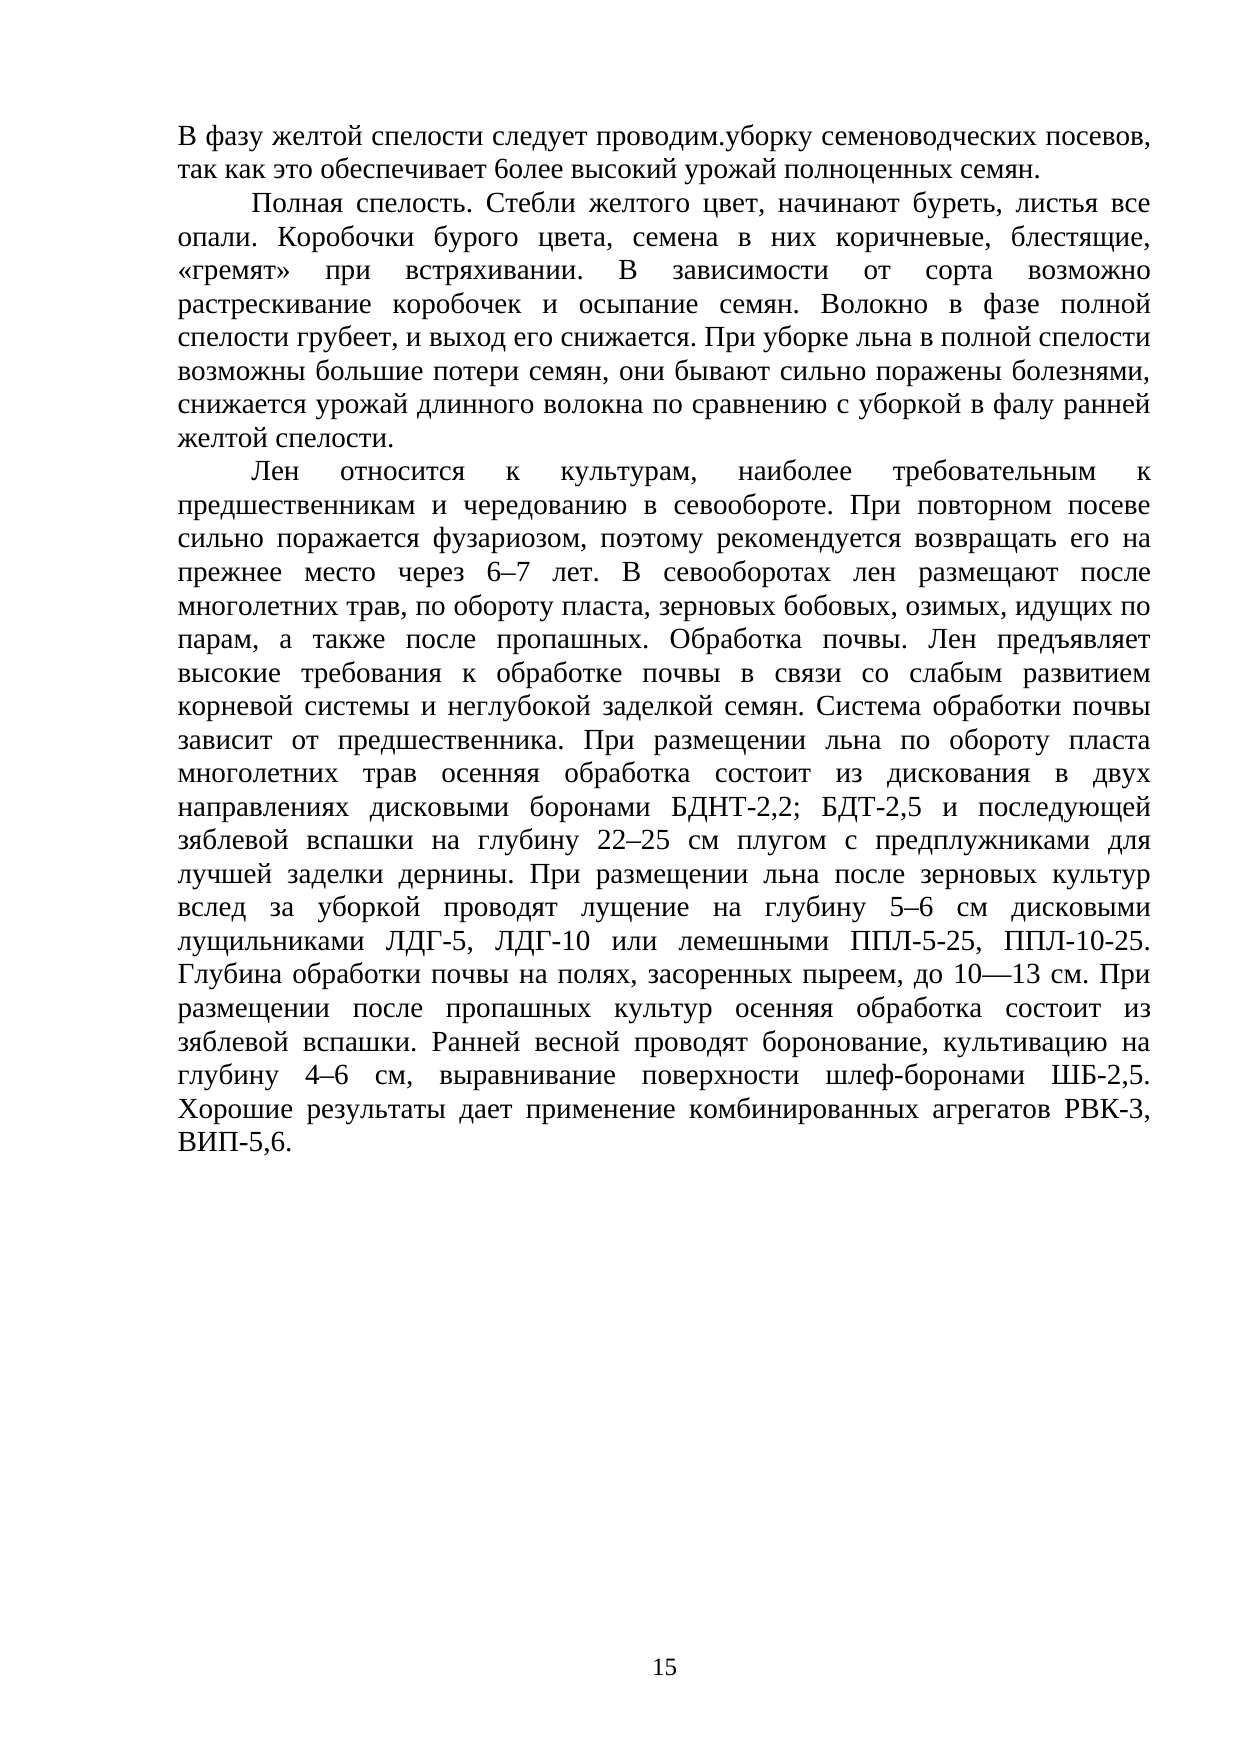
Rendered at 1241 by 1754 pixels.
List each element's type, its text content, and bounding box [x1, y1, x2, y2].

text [177, 118, 1152, 185]
text Полная спелость. Стебли желтого цвет, начинают буреть, листья все опали. Коробочки бурого цвета, семена в них коричневые, блестящие, «гремят» при встряхивании. В зависимости от copтa возможно растрескивание коробочек и осыпание семян. Волокно в фазе полной спелости грубеет, и выход его снижается. При уборке льна в полной спелости возможны большие потери семян, они бывают сильно поражены болезнями, снижается урожай длинного волокна по сравнению с уборкой в фалу ранней желтой спелости. [177, 185, 1152, 453]
text Лен относится к культурам, наиболее требовательным к предшественникам и чередованию в севообороте. При повторном посеве сильно поражается фузариозом, поэтому рекомендуется возвращать его на прежнее место через 6–7 лет. В севооборотах лен размещают после многолетних трав, по обороту пласта, зерновых бобовых, озимых, идущих по парам, а также после пропашных. Обработка почвы. Лен предъявляет высокие требования к обработке почвы в связи со слабым развитием корневой системы и неглубокой заделкой семян. Система обработки почвы зависит от предшественника. При размещении льна по обороту пласта многолетних трав осенняя обработка состоит из дискования в двух направлениях дисковыми боронами БДНТ-2,2; БДТ-2,5 и последующей зяблевой вспашки на глубину 22–25 см плугом с предплужниками для лучшей заделки дернины. При размещении льна после зерновых культур вслед за уборкой проводят лущение на глубину 5–6 см дисковыми лущильниками ЛДГ-5, ЛДГ-10 или лемешными ППЛ-5-25, ППЛ-10-25. Глубина обработки почвы на полях, засоренных пыреем, до 10—13 см. При размещении после пропашных культур осенняя обработка состоит из зяблевой вспашки. Ранней весной проводят боронование, культивацию на глубину 4–6 см, выравнивание поверхности шлеф-боронами ШБ-2,5. Хорошие результаты дает применение комбинированных агрегатов РВК-3, ВИП-5,6. [177, 453, 1152, 1158]
